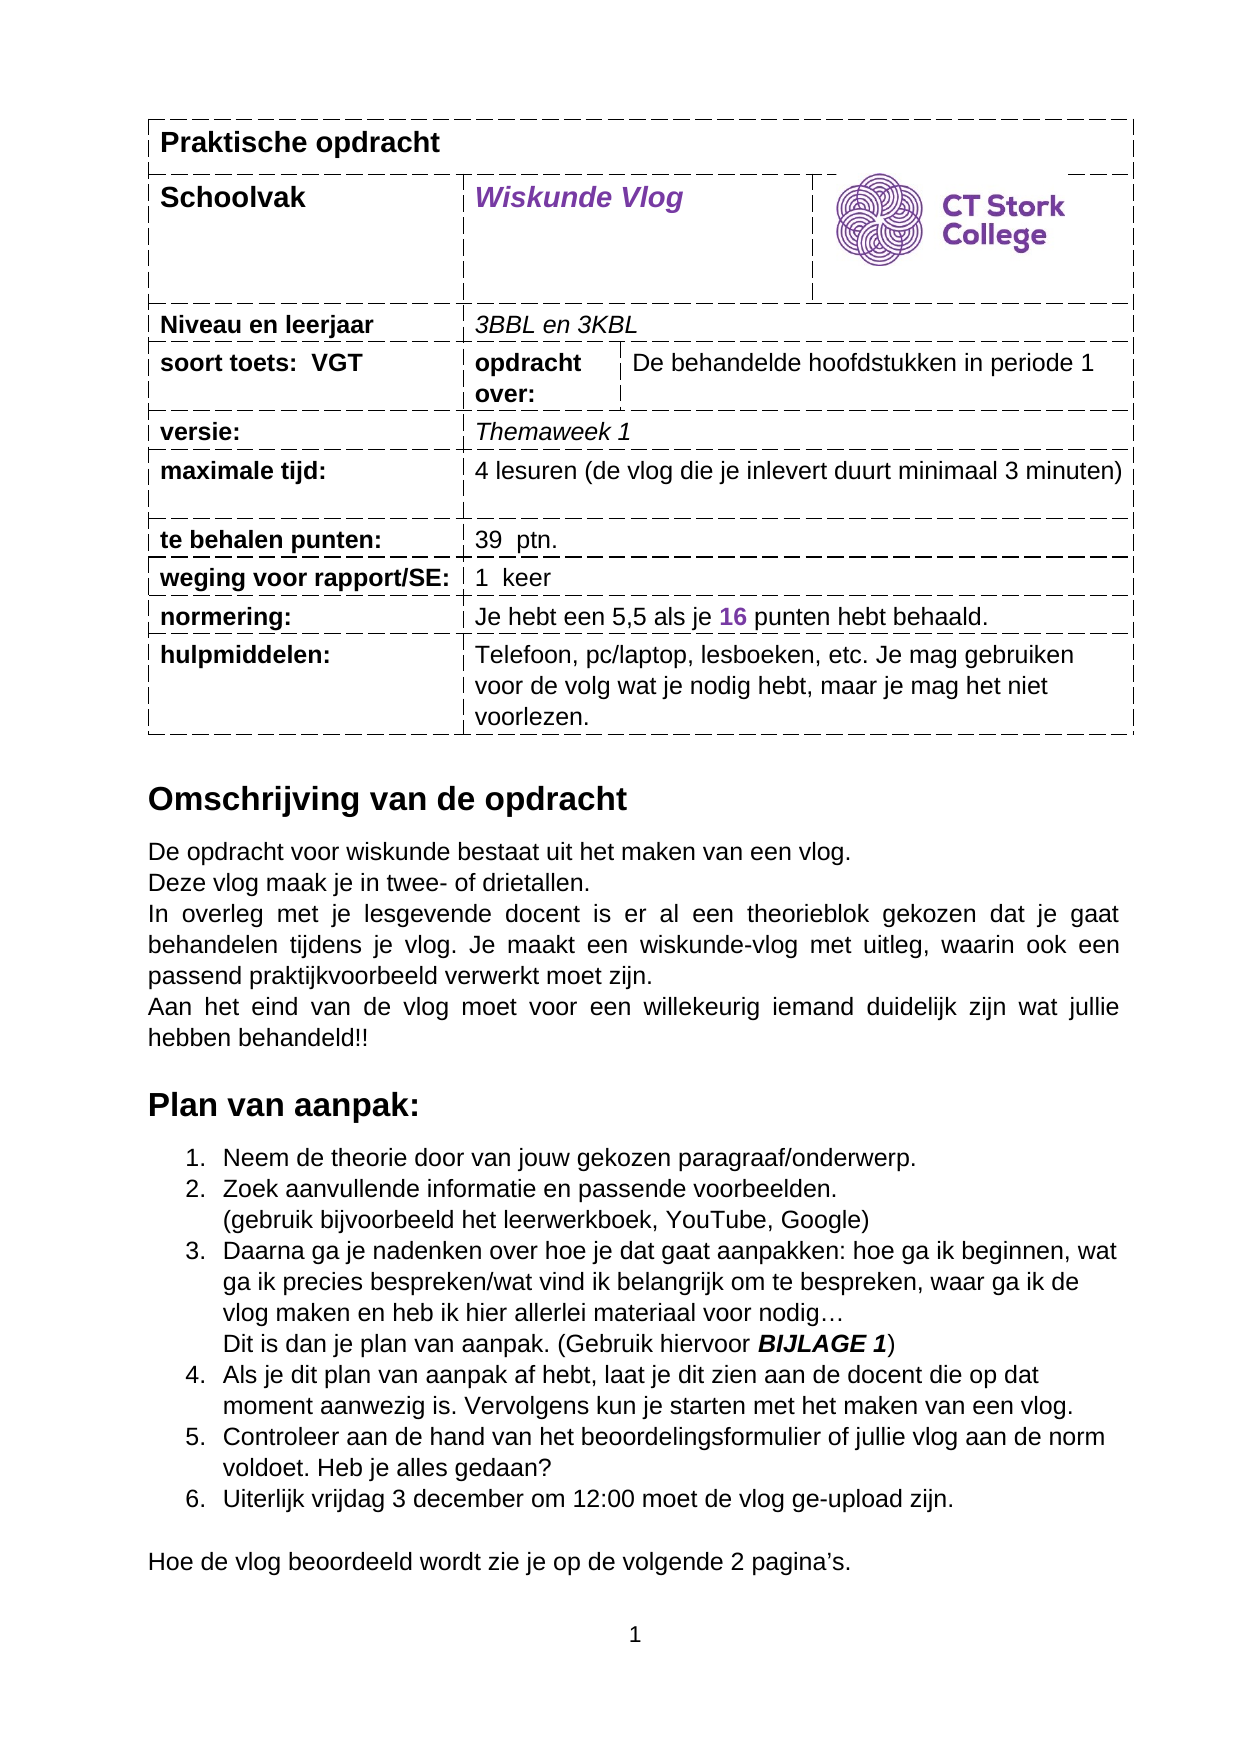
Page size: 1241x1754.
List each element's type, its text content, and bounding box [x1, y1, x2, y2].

text Hoe de vlog beoordeeld wordt zie je op de volgende 2 pagina’s. [148, 1547, 1122, 1575]
table_cell Themaweek 1 [463, 410, 1133, 449]
table_cell 4 lesuren (de vlog die je inlevert duurt minimaal 3 minuten) [463, 449, 1133, 518]
list Dit is dan je plan van aanpak. (Gebruik hiervoor BIJLAGE 1) [223, 1329, 1122, 1358]
table_cell Wiskunde Vlog [463, 174, 813, 303]
list Controleer aan de hand van het beoordelingsformulier of jullie vlog aan de norm voldoet. Heb je alles gedaan? [185, 1422, 1122, 1482]
table_cell Telefoon, pc/laptop, lesboeken, etc. Je mag gebruiken voor de volg wat je nodig hebt, maar je mag het niet voorlezen. [463, 633, 1133, 733]
table_cell normering: [149, 595, 463, 633]
table_cell Niveau en leerjaar [149, 303, 463, 341]
table_header Praktische opdracht [149, 119, 463, 173]
table_cell weging voor rapport/SE: [149, 556, 463, 595]
list Zoek aanvullende informatie en passende voorbeelden. [185, 1174, 1122, 1203]
table_cell maximale tijd: [149, 449, 463, 518]
text Omschrijving van de opdracht [148, 779, 1122, 817]
table_cell 39 ptn. [463, 518, 1133, 556]
list Uiterlijk vrijdag 3 december om 12:00 moet de vlog ge-upload zijn. [185, 1484, 1122, 1513]
table_cell 3BBL en 3KBL [463, 303, 1133, 341]
picture [836, 173, 1065, 266]
table_cell soort toets: VGT [149, 341, 463, 410]
text In overleg met je lesgevende docent is er al een theorieblok gekozen dat je gaat behandelen tijdens je vlog. Je maakt een wiskunde-vlog met uitleg, waarin ook een passend praktijkvoorbeeld verwerkt moet zijn. [148, 899, 1122, 990]
text De opdracht voor wiskunde bestaat uit het maken van een vlog. [148, 837, 1122, 866]
table_cell te behalen punten: [149, 518, 463, 556]
table_cell opdracht over: [463, 341, 621, 410]
list Als je dit plan van aanpak af hebt, laat je dit zien aan de docent die op dat moment aanwezig is. Vervolgens kun je starten met het maken van een vlog. [185, 1360, 1122, 1420]
table_cell De behandelde hoofdstukken in periode 1 [621, 341, 1133, 410]
table_cell Schoolvak [149, 174, 463, 303]
list (gebruik bijvoorbeeld het leerwerkboek, YouTube, Google) [223, 1205, 1122, 1234]
list Daarna ga je nadenken over hoe je dat gaat aanpakken: hoe ga ik beginnen, wat ga ik precies bespreken/wat vind ik belangrijk om te bespreken, waar ga ik de vlog maken en heb ik hier allerlei materiaal voor nodig… [185, 1236, 1122, 1327]
table_cell versie: [149, 410, 463, 449]
table_cell [813, 174, 1133, 303]
table_header [463, 119, 1133, 173]
text Deze vlog maak je in twee- of drietallen. [148, 868, 1122, 897]
text Aan het eind van de vlog moet voor een willekeurig iemand duidelijk zijn wat jullie hebben behandeld!! [148, 992, 1122, 1052]
table_cell Je hebt een 5,5 als je 16 punten hebt behaald. [463, 595, 1133, 633]
table_cell 1 keer [463, 556, 1133, 595]
text Plan van aanpak: [148, 1085, 1122, 1123]
list Neem de theorie door van jouw gekozen paragraaf/onderwerp. [185, 1143, 1122, 1172]
table_cell hulpmiddelen: [149, 633, 463, 733]
